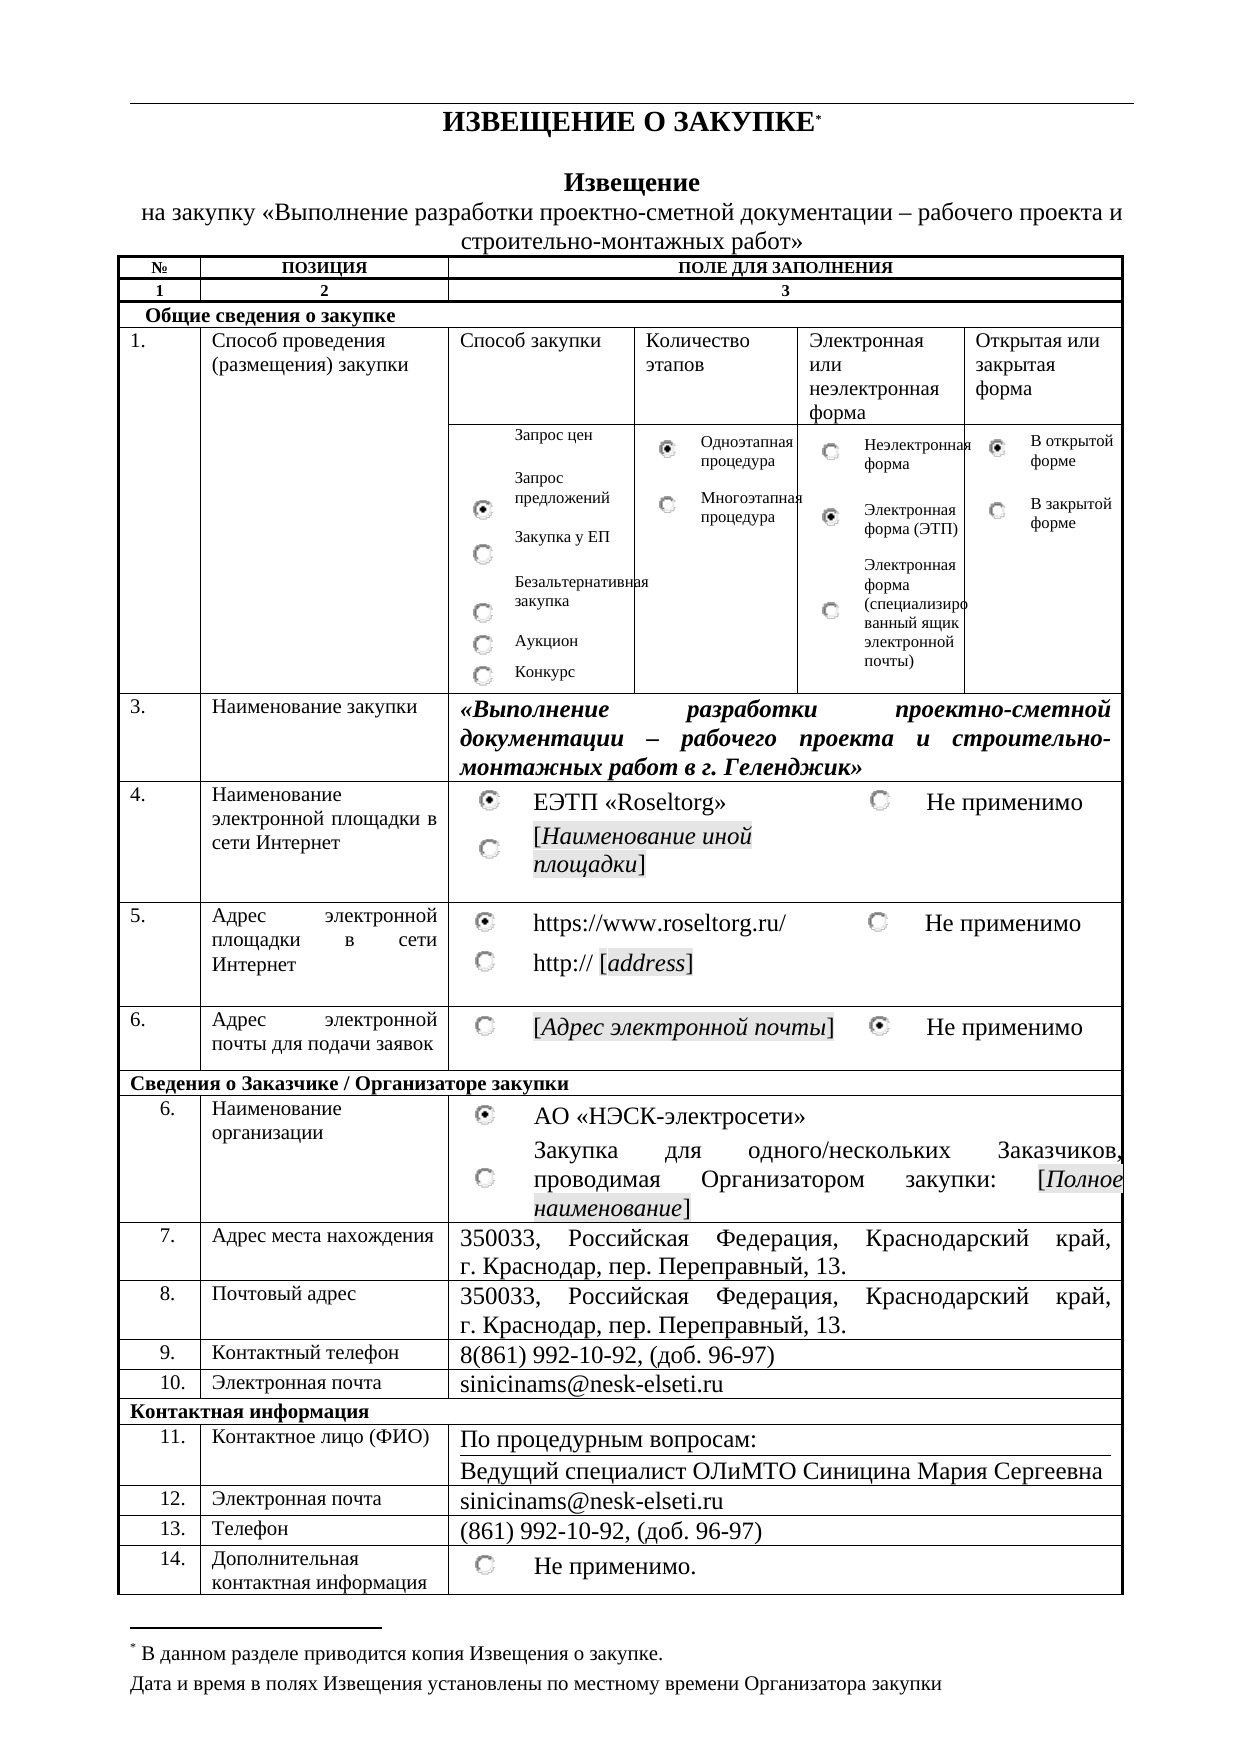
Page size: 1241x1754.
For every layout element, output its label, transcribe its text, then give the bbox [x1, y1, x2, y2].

table_cell [120, 1370, 200, 1398]
text Извещение [130, 166, 1134, 197]
table_cell 1 [120, 280, 200, 299]
table_cell [449, 1007, 1121, 1070]
table_cell 350033, Российская Федерация, Краснодарский край, г. Краснодар, пер. Переправный, 13. [449, 1281, 1121, 1339]
table_cell [120, 903, 200, 1006]
table_cell Контактное лицо (ФИО) [201, 1425, 448, 1485]
table_cell [449, 1096, 1121, 1222]
table_cell [120, 694, 200, 781]
table_cell Адрес электронной площадки в сети Интернет [201, 903, 448, 1006]
table_cell Наименование организации [201, 1096, 448, 1222]
table_header № [120, 258, 200, 277]
table_cell [120, 782, 200, 902]
table_cell [120, 1546, 200, 1594]
table_cell Контактный телефон [201, 1340, 448, 1368]
table_cell [965, 425, 1121, 693]
table_cell 2 [201, 280, 448, 299]
table_cell 350033, Российская Федерация, Краснодарский край, г. Краснодар, пер. Переправный, 13. [449, 1223, 1121, 1280]
table_cell Общие сведения о закупке [120, 303, 1121, 327]
table_cell Способ проведения (размещения) закупки [201, 328, 448, 693]
table_cell (861) 992-10-92, (доб. 96-97) [449, 1516, 1121, 1545]
table_header ПОЗИЦИЯ [201, 258, 448, 277]
table_cell [120, 328, 200, 693]
text на закупку «Выполнение разработки проектно-сметной документации – рабочего проекта и строительно-монтажных работ» [130, 197, 1134, 255]
table_cell [449, 903, 1121, 1006]
table_cell [120, 1096, 200, 1222]
table_cell Открытая или закрытая форма [965, 328, 1121, 424]
table_cell sinicinams@nesk-elseti.ru [449, 1370, 1121, 1398]
table_cell [120, 1281, 200, 1339]
table_cell [120, 1425, 200, 1485]
table_cell Почтовый адрес [201, 1281, 448, 1339]
table_cell [120, 1516, 200, 1545]
table_cell [120, 1007, 200, 1070]
table_cell Телефон [201, 1516, 448, 1545]
table_cell [120, 1340, 200, 1368]
table_cell Электронная или неэлектронная форма [798, 328, 964, 424]
table_cell Способ закупки [449, 328, 634, 424]
table_header ПОЛЕ ДЛЯ ЗАПОЛНЕНИЯ [449, 258, 1121, 277]
text Извещение о закупке [130, 104, 1134, 137]
table_cell Электронная почта [201, 1370, 448, 1398]
table_cell [635, 425, 797, 693]
table_cell [120, 1486, 200, 1515]
table_cell 3 [449, 280, 1121, 299]
table_cell «Выполнение разработки проектно-сметной документации – рабочего проекта и строительно-монтажных работ в г. Геленджик» [449, 694, 1121, 781]
table_cell sinicinams@nesk-elseti.ru [449, 1486, 1121, 1515]
table_cell [449, 425, 634, 693]
table_cell По процедурным вопросам: Ведущий специалист ОЛиМТО Синицина Мария Сергеевна [449, 1425, 1121, 1485]
table_cell Контактная информация [120, 1399, 1121, 1423]
table_cell Адрес места нахождения [201, 1223, 448, 1280]
table_cell Наименование электронной площадки в сети Интернет [201, 782, 448, 902]
table_cell [120, 1223, 200, 1280]
table_cell Электронная почта [201, 1486, 448, 1515]
table_cell [798, 425, 964, 693]
table_cell Адрес электронной почты для подачи заявок [201, 1007, 448, 1070]
table_cell Дополнительная контактная информация [201, 1546, 448, 1594]
table_cell [449, 782, 1121, 902]
table_cell [449, 1546, 1121, 1594]
table_cell 8(861) 992-10-92, (доб. 96-97) [449, 1340, 1121, 1368]
table_cell Количество этапов [635, 328, 797, 424]
table_cell Сведения о Заказчике / Организаторе закупки [120, 1071, 1121, 1095]
table_cell Наименование закупки [201, 694, 448, 781]
